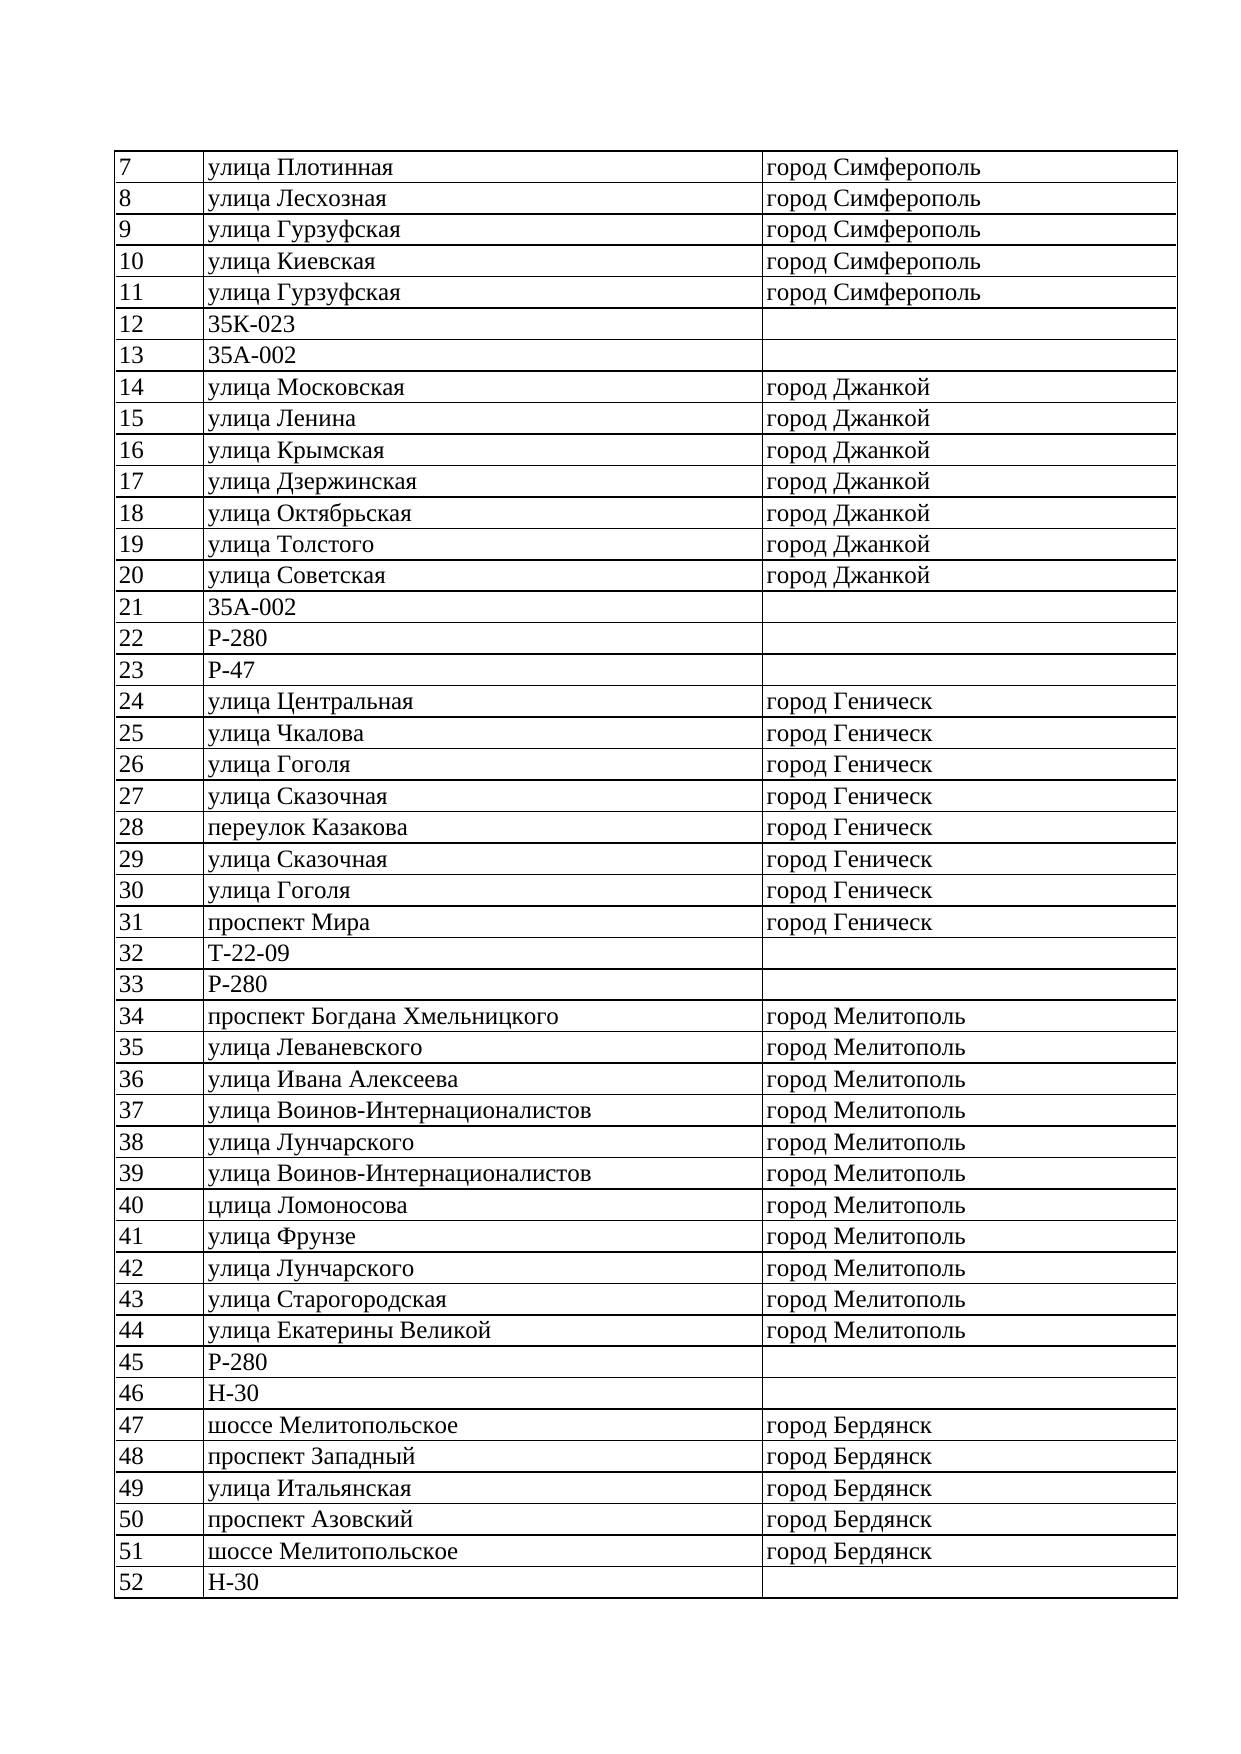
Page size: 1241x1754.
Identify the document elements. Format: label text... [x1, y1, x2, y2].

table_cell улица Центральная [204, 686, 762, 716]
table_cell Т-22-09 [204, 938, 762, 968]
table_cell 35А-002 [204, 592, 762, 622]
table_cell 35К-023 [204, 309, 762, 339]
table_cell [763, 622, 1177, 653]
table_cell город Геническ [763, 905, 1177, 936]
table_cell город Мелитополь [763, 1220, 1177, 1251]
table_cell улица Леваневского [204, 1032, 762, 1062]
table_cell 35А-002 [204, 340, 762, 370]
table_cell город Симферополь [763, 244, 1177, 276]
table_cell [763, 968, 1177, 999]
table_cell Р-280 [204, 970, 762, 999]
table_cell 28 [115, 812, 203, 842]
table_cell 45 [115, 1346, 203, 1377]
table_cell 42 [115, 1252, 203, 1282]
table_cell 32 [115, 938, 203, 968]
table_cell цлица Ломоносова [204, 1190, 762, 1219]
table_cell город Мелитополь [763, 1031, 1177, 1062]
table_cell 52 [115, 1567, 203, 1597]
table_cell [763, 307, 1177, 339]
table_cell улица Крымская [204, 435, 762, 464]
table_cell город Мелитополь [763, 1314, 1177, 1345]
table_cell [763, 1377, 1177, 1408]
table_cell Р-280 [204, 623, 762, 653]
table_cell 50 [115, 1504, 203, 1534]
table_cell город Бердянск [763, 1471, 1177, 1503]
table_cell 19 [115, 529, 203, 559]
table_cell 51 [115, 1535, 203, 1566]
table_cell улица Ивана Алексеева [204, 1064, 762, 1094]
table_cell 35 [115, 1032, 203, 1062]
table_cell улица Старогородская [204, 1284, 762, 1314]
table_cell улица Фрунзе [204, 1221, 762, 1251]
table_cell 21 [115, 591, 203, 622]
table_cell город Геническ [763, 748, 1177, 779]
table_cell улица Октябрьская [204, 498, 762, 527]
table_cell 43 [115, 1284, 203, 1314]
table_cell город Джанкой [763, 465, 1177, 496]
table_cell улица Гурзуфская [204, 277, 762, 307]
table_cell город Джанкой [763, 559, 1177, 590]
table_cell улица Воинов-Интернационалистов [204, 1158, 762, 1188]
table_cell город Мелитополь [763, 1188, 1177, 1219]
table_cell 15 [115, 403, 203, 433]
table_cell улица Гоголя [204, 749, 762, 779]
table_cell 8 [115, 183, 203, 213]
table_cell 46 [115, 1378, 203, 1408]
table_cell 16 [115, 434, 203, 464]
table_cell город Джанкой [763, 370, 1177, 402]
table_cell Р-280 [204, 1347, 762, 1377]
table_cell город Мелитополь [763, 999, 1177, 1031]
table_cell город Бердянск [763, 1408, 1177, 1440]
table_cell [763, 339, 1177, 370]
table_cell улица Толстого [204, 529, 762, 559]
table_cell улица Гурзуфская [204, 215, 762, 244]
table_cell 14 [115, 371, 203, 402]
table_cell улица Екатерины Великой [204, 1316, 762, 1345]
table_cell 20 [115, 560, 203, 590]
table_cell 44 [115, 1315, 203, 1345]
table_cell город Симферополь [763, 213, 1177, 244]
table_cell город Бердянск [763, 1503, 1177, 1534]
table_cell 10 [115, 245, 203, 276]
table_cell шоссе Мелитопольское [204, 1410, 762, 1440]
table_cell [763, 936, 1177, 968]
table_cell город Геническ [763, 779, 1177, 811]
table_cell 24 [115, 686, 203, 716]
table_cell 30 [115, 875, 203, 905]
table_cell 26 [115, 749, 203, 779]
table_cell 18 [115, 497, 203, 527]
table_cell улица Советская [204, 561, 762, 590]
table_cell город Симферополь [763, 181, 1177, 213]
table_cell 13 [115, 340, 203, 370]
table_cell улица Московская [204, 372, 762, 402]
table_cell город Симферополь [763, 152, 1177, 181]
table_cell улица Ленина [204, 403, 762, 433]
table_cell город Мелитополь [763, 1251, 1177, 1282]
table_cell улица Сказочная [204, 781, 762, 811]
table_cell улица Чкалова [204, 718, 762, 748]
table_cell город Мелитополь [763, 1094, 1177, 1125]
table_cell [763, 653, 1177, 685]
table_cell улица Итальянская [204, 1473, 762, 1503]
table_cell город Геническ [763, 716, 1177, 748]
table_cell [763, 1566, 1177, 1597]
table_cell город Бердянск [763, 1534, 1177, 1566]
table_cell Р-47 [204, 655, 762, 685]
table_cell улица Киевская [204, 246, 762, 276]
table_cell город Мелитополь [763, 1062, 1177, 1094]
table_cell Н-30 [204, 1567, 762, 1597]
table_cell 22 [115, 623, 203, 653]
table_cell 34 [115, 1000, 203, 1031]
table_cell Н-30 [204, 1378, 762, 1408]
table_cell город Джанкой [763, 402, 1177, 433]
table_cell проспект Западный [204, 1441, 762, 1471]
table_cell шоссе Мелитопольское [204, 1536, 762, 1566]
table_cell 48 [115, 1441, 203, 1471]
table_cell город Джанкой [763, 528, 1177, 559]
table_cell 40 [115, 1189, 203, 1219]
table_cell город Симферополь [763, 276, 1177, 307]
table_cell 36 [115, 1063, 203, 1094]
table_cell улица Дзержинская [204, 466, 762, 496]
table_cell город Мелитополь [763, 1283, 1177, 1314]
table_cell проспект Азовский [204, 1504, 762, 1534]
table_cell город Джанкой [763, 433, 1177, 464]
table_cell 25 [115, 717, 203, 748]
table_cell улица Гоголя [204, 875, 762, 905]
table_cell город Геническ [763, 685, 1177, 716]
table_cell 29 [115, 843, 203, 873]
table_cell 38 [115, 1126, 203, 1157]
table_cell 39 [115, 1158, 203, 1188]
table_cell 31 [115, 906, 203, 936]
table_cell улица Лунчарского [204, 1253, 762, 1282]
table_cell проспект Богдана Хмельницкого [204, 1001, 762, 1031]
table_cell 17 [115, 466, 203, 496]
table_cell [763, 1345, 1177, 1377]
table_cell 47 [115, 1409, 203, 1440]
table_cell 12 [115, 308, 203, 339]
table_cell 11 [115, 277, 203, 307]
table_cell 41 [115, 1221, 203, 1251]
table_cell 37 [115, 1095, 203, 1125]
table_cell улица Плотинная [204, 152, 762, 181]
table_cell город Геническ [763, 811, 1177, 842]
table_cell 27 [115, 780, 203, 811]
table_cell 49 [115, 1472, 203, 1503]
table_cell 7 [115, 152, 203, 181]
table_cell город Геническ [763, 842, 1177, 873]
table_cell город Геническ [763, 874, 1177, 905]
table_cell город Бердянск [763, 1440, 1177, 1471]
table_cell 9 [115, 214, 203, 244]
table_cell 33 [115, 969, 203, 999]
table_cell переулок Казакова [204, 812, 762, 842]
table_cell [763, 590, 1177, 622]
table_cell город Мелитополь [763, 1125, 1177, 1157]
table_cell 23 [115, 654, 203, 685]
table_cell улица Сказочная [204, 844, 762, 873]
table_cell проспект Мира [204, 907, 762, 936]
table_cell улица Лунчарского [204, 1127, 762, 1157]
table_cell улица Лесхозная [204, 183, 762, 213]
table_cell город Джанкой [763, 496, 1177, 527]
table_cell улица Воинов-Интернационалистов [204, 1095, 762, 1125]
table_cell город Мелитополь [763, 1157, 1177, 1188]
